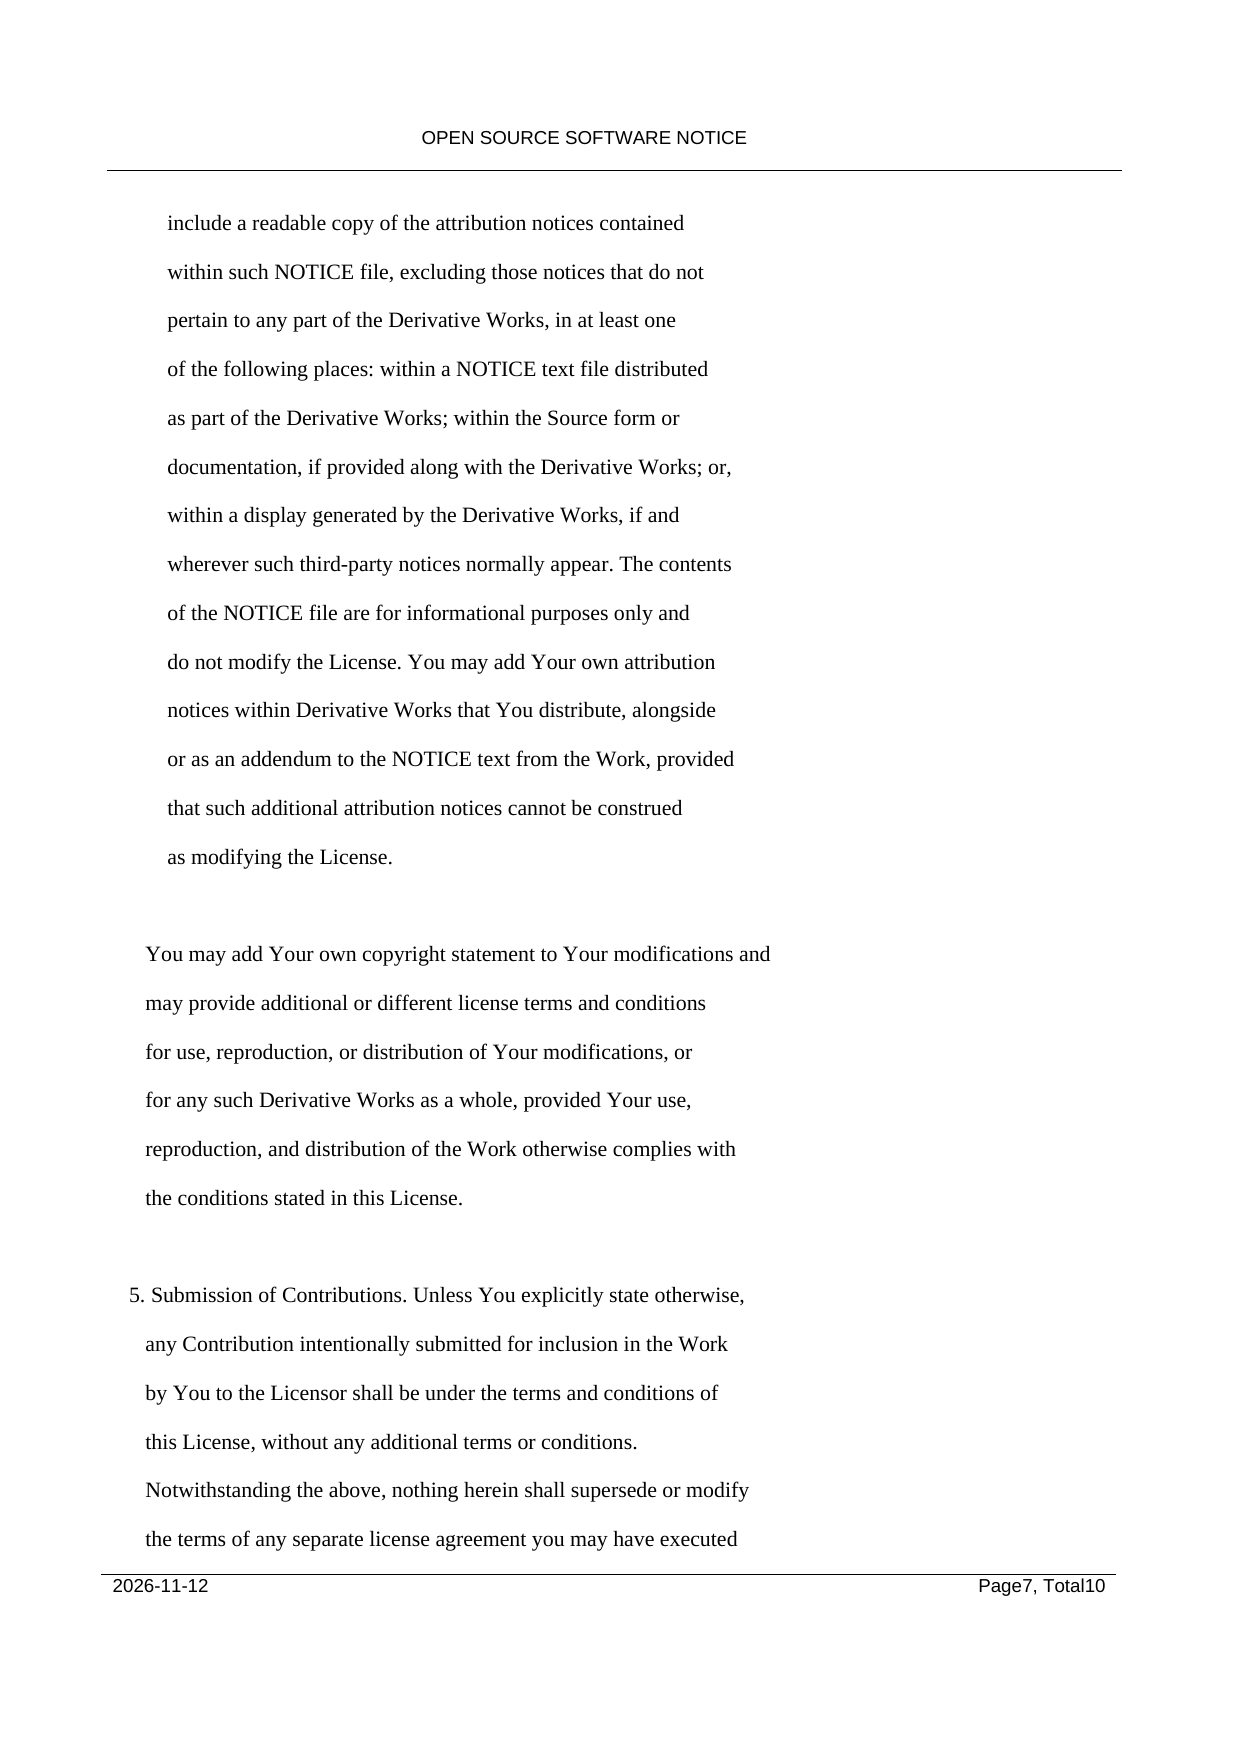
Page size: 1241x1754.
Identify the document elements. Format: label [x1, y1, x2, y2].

text [112, 206, 1128, 1555]
